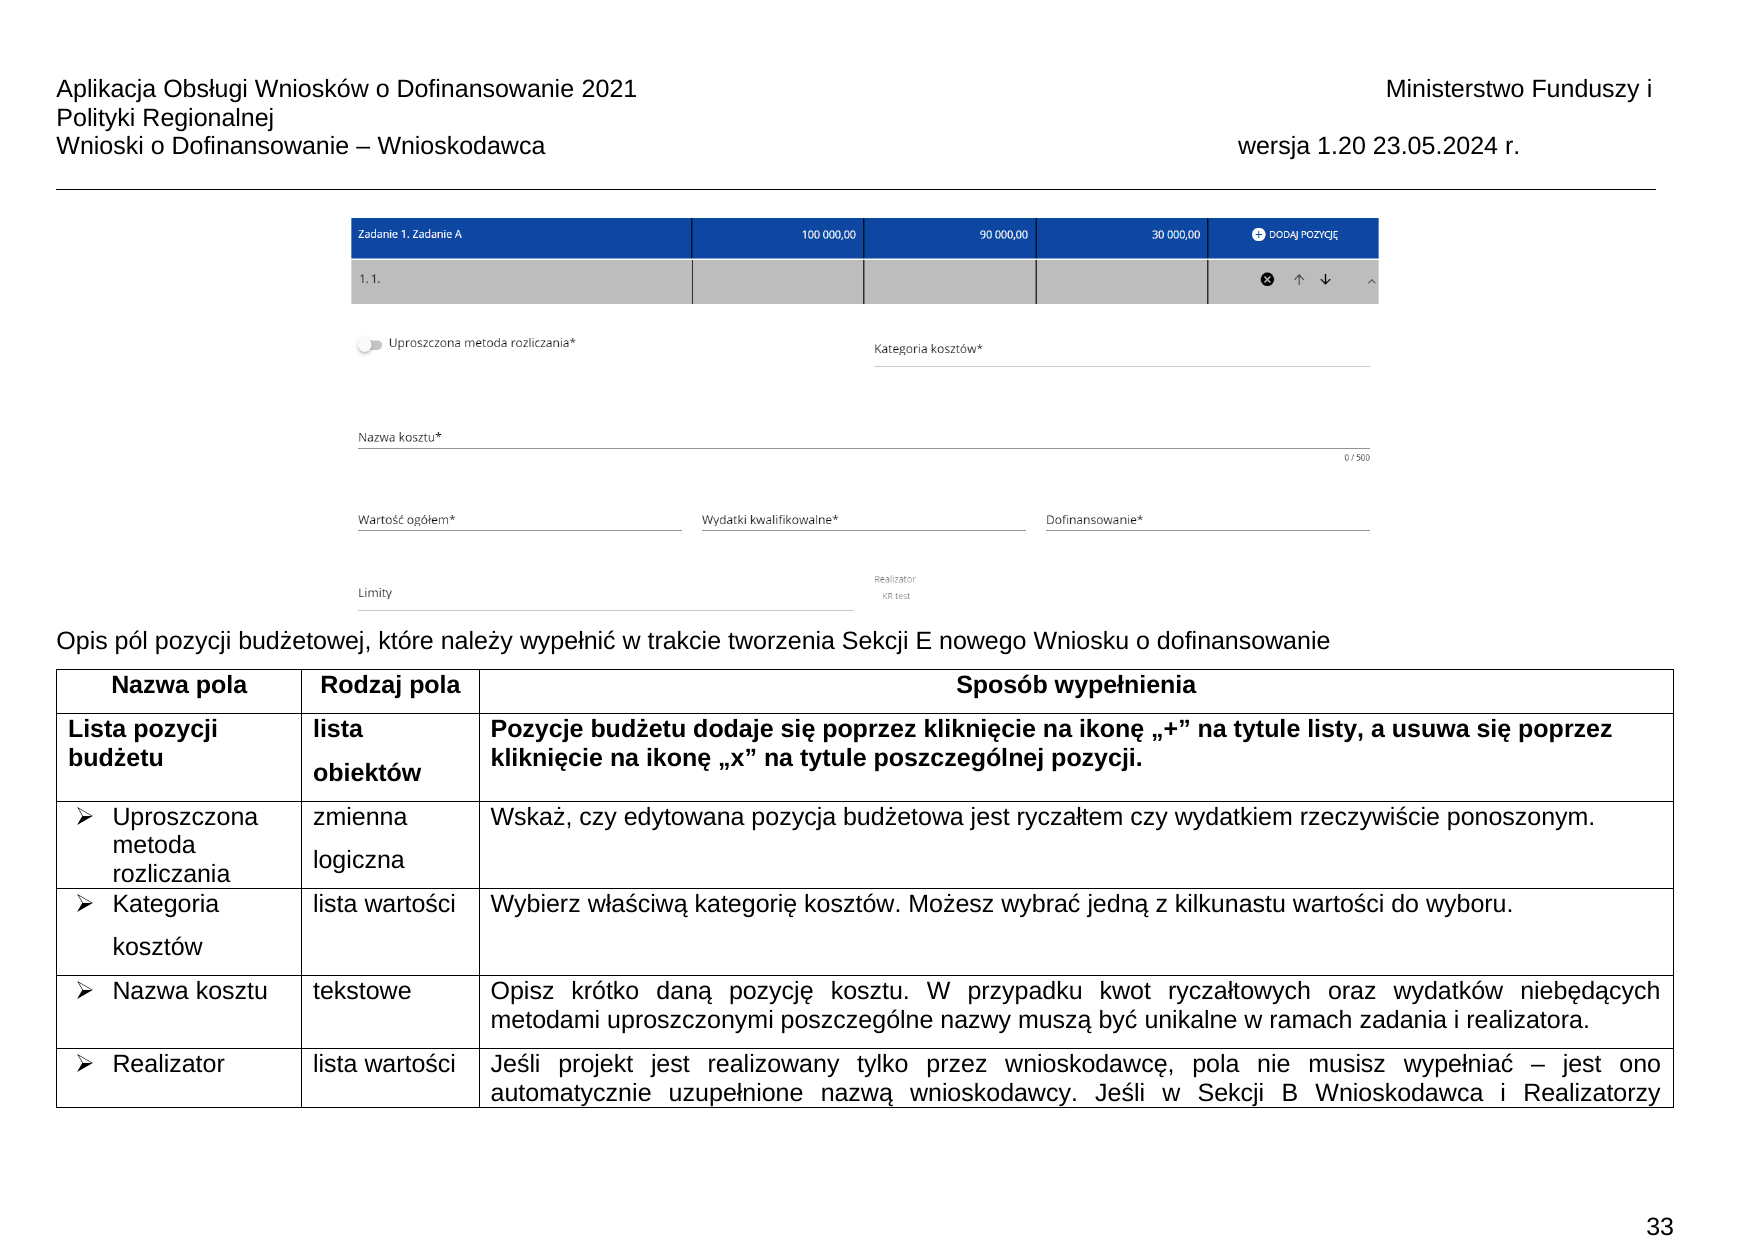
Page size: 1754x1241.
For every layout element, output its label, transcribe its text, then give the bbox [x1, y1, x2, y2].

table_cell Pozycje budżetu dodaje się poprzez kliknięcie na ikonę „+” na tytule listy, a usuwa się poprzez kliknięcie na ikonę „x” na tytule poszczególnej pozycji. [480, 714, 1673, 801]
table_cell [480, 1049, 1673, 1107]
table_cell lista wartości [302, 889, 479, 975]
table_cell tekstowe [302, 976, 479, 1048]
table_cell lista obiektów [302, 714, 479, 801]
table_header Nazwa pola [57, 670, 301, 713]
table_cell Lista pozycji budżetu [57, 714, 301, 801]
table_cell Uproszczona metoda rozliczania [57, 802, 301, 888]
table_cell Wskaż, czy edytowana pozycja budżetowa jest ryczałtem czy wydatkiem rzeczywiście ponoszonym. [480, 802, 1673, 888]
table_cell Wybierz właściwą kategorię kosztów. Możesz wybrać jedną z kilkunastu wartości do wyboru. [480, 889, 1673, 975]
text Opis pól pozycji budżetowej, które należy wypełnić w trakcie tworzenia Sekcji E nowego Wniosku o dofinansowanie [56, 626, 1674, 655]
table_header Sposób wypełnienia [480, 670, 1673, 713]
table_cell lista wartości [302, 1049, 479, 1107]
table_header Rodzaj pola [302, 670, 479, 713]
table_cell Realizator [57, 1049, 301, 1107]
table_cell Kategoria kosztów [57, 889, 301, 975]
table_cell Opisz krótko daną pozycję kosztu. W przypadku kwot ryczałtowych oraz wydatków niebędących metodami uproszczonymi poszczególne nazwy muszą być unikalne w ramach zadania i realizatora. [480, 976, 1673, 1048]
table_cell Nazwa kosztu [57, 976, 301, 1048]
table_cell zmienna logiczna [302, 802, 479, 888]
picture [351, 218, 1379, 627]
